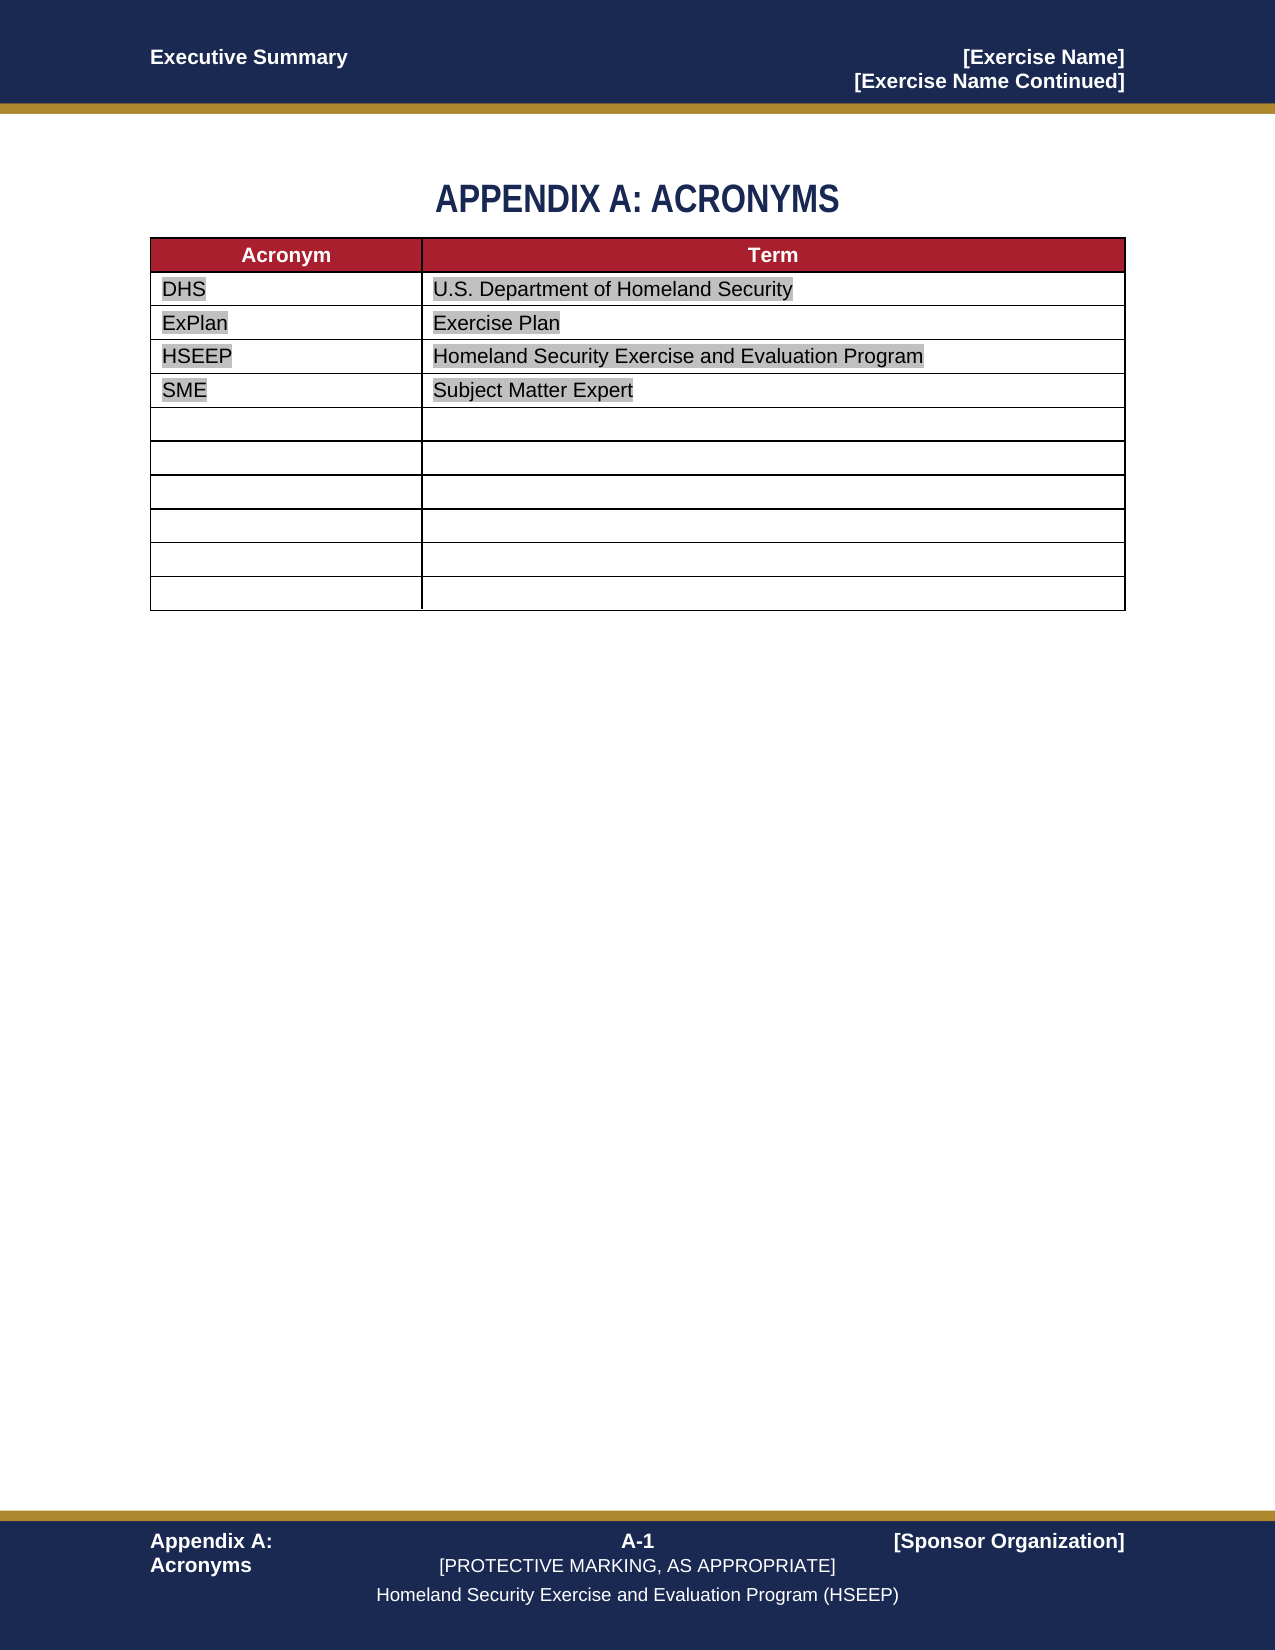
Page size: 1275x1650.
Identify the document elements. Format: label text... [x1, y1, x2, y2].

table_cell [151, 476, 421, 508]
table_cell [151, 510, 421, 542]
table_cell Homeland Security Exercise and Evaluation Program [423, 340, 1124, 372]
picture [0, 0, 1275, 1650]
table_cell [423, 577, 1124, 609]
table_cell [151, 543, 421, 576]
table_cell [423, 442, 1124, 474]
table_header Acronym [151, 239, 421, 271]
table_cell [151, 442, 421, 474]
subtitle Appendix A: Acronyms [150, 175, 1125, 220]
table_cell [423, 543, 1124, 576]
table_cell [423, 476, 1124, 508]
table_cell [423, 510, 1124, 542]
table_header Term [423, 239, 1124, 271]
table_cell [423, 408, 1124, 440]
table_cell Exercise Plan [423, 306, 1124, 339]
table_cell DHS [151, 273, 421, 305]
table_cell U.S. Department of Homeland Security [423, 273, 1124, 305]
table_cell [151, 408, 421, 440]
table_cell Subject Matter Expert [423, 374, 1124, 406]
table_cell HSEEP [151, 340, 421, 372]
table_cell [151, 577, 421, 609]
table_cell SME [151, 374, 421, 406]
table_cell ExPlan [151, 306, 421, 339]
